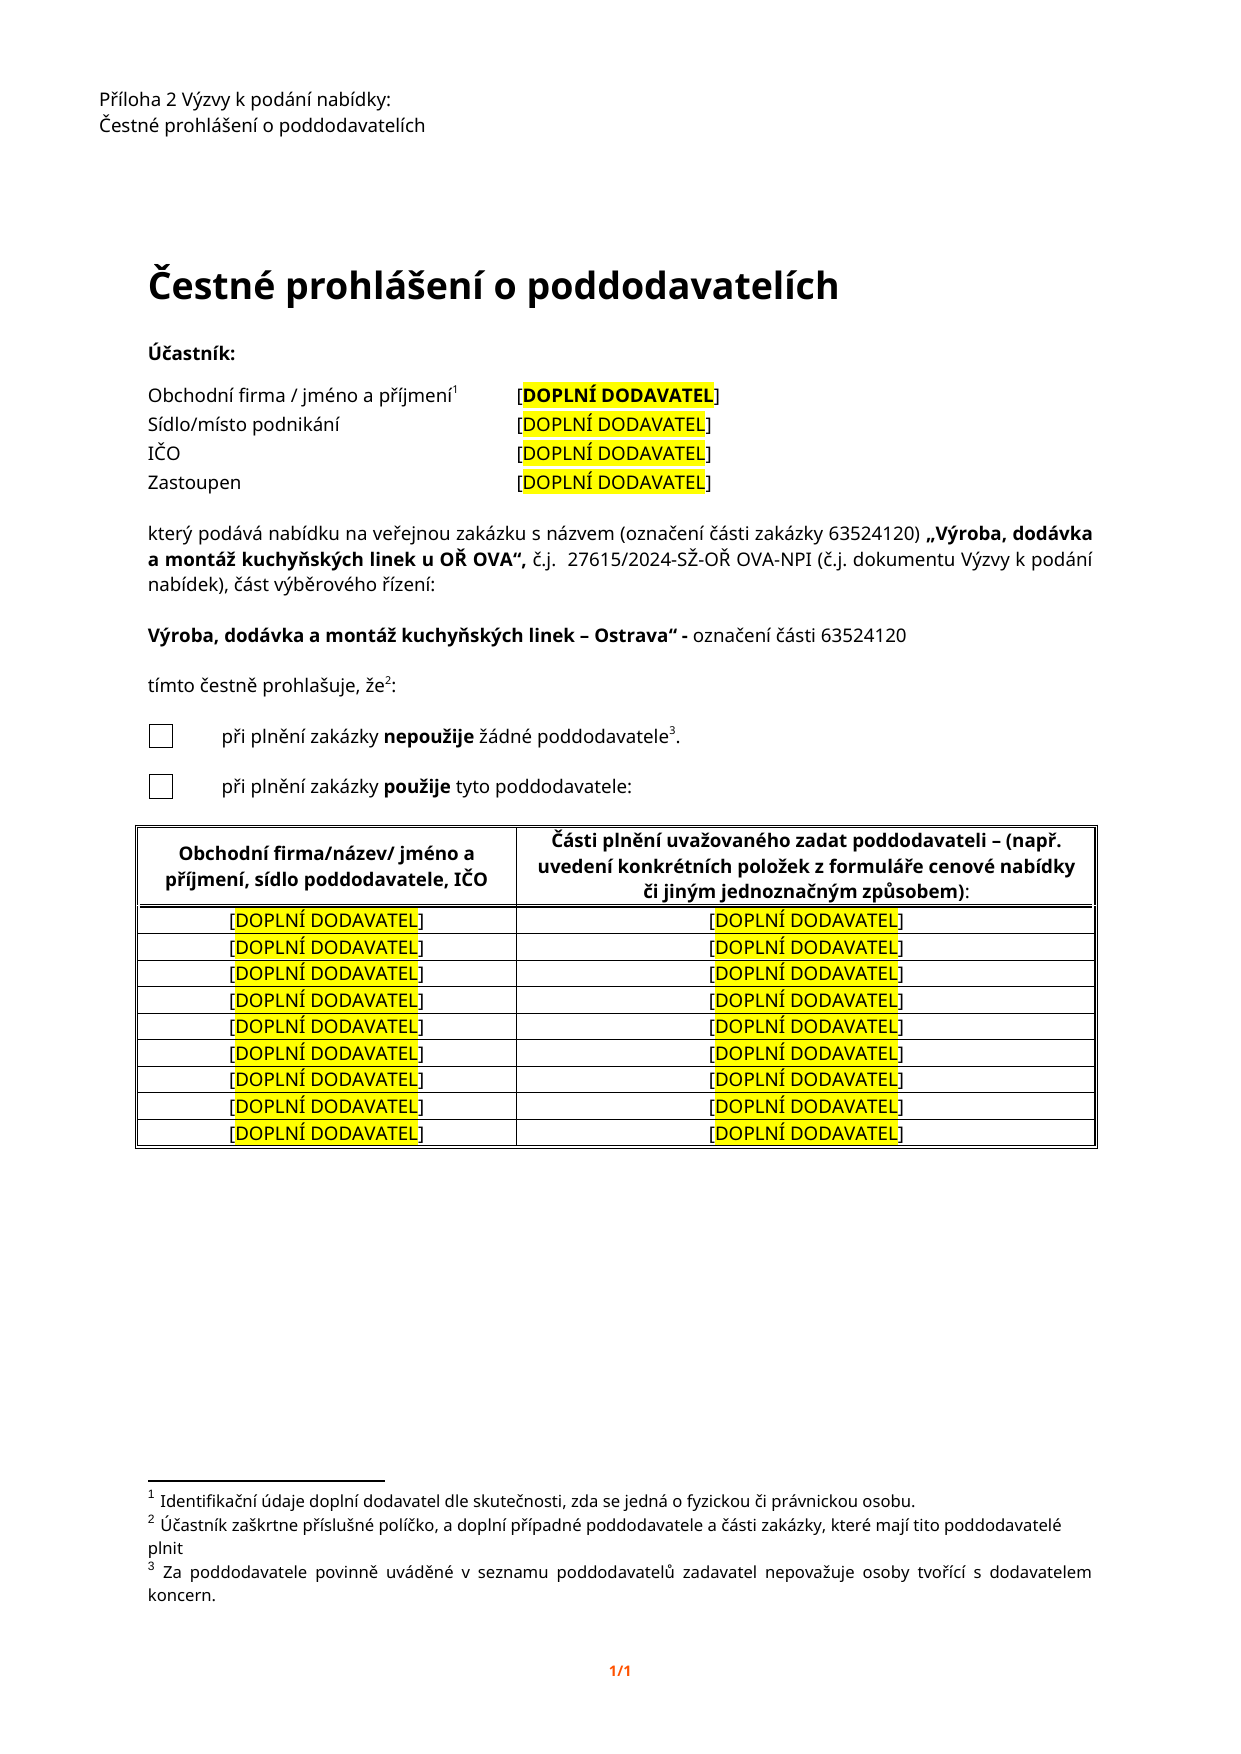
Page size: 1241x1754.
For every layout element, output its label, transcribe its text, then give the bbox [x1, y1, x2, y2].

table_cell [DOPLNÍ DODAVATEL] [898, 1040, 1094, 1066]
table_cell [DOPLNÍ DODAVATEL] [517, 1040, 715, 1066]
text tímto čestně prohlašuje, že: [148, 672, 1093, 698]
text Obchodní firma / jméno a příjmení [148, 379, 1093, 408]
table_cell [DOPLNÍ DODAVATEL] [898, 1120, 1094, 1145]
table_cell [DOPLNÍ DODAVATEL] [517, 987, 715, 1013]
table_cell [DOPLNÍ DODAVATEL] [898, 987, 1094, 1013]
table_cell [DOPLNÍ DODAVATEL] [517, 934, 715, 959]
table_cell [DOPLNÍ DODAVATEL] [418, 987, 516, 1013]
text Zastoupen [148, 466, 1093, 495]
table_cell [DOPLNÍ DODAVATEL] [898, 1093, 1094, 1119]
table_cell [DOPLNÍ DODAVATEL] [418, 1014, 516, 1039]
text při plnění zakázky použije tyto poddodavatele: [148, 773, 1093, 799]
table_header Obchodní firma/název/ jméno a příjmení, sídlo poddodavatele, IČO [138, 828, 516, 904]
table_cell [DOPLNÍ DODAVATEL] [418, 961, 516, 986]
text Účastník: [148, 336, 1093, 367]
title Čestné prohlášení o poddodavatelích [148, 259, 1093, 311]
table_cell [DOPLNÍ DODAVATEL] [898, 1067, 1094, 1092]
table_cell [DOPLNÍ DODAVATEL] [898, 934, 1094, 959]
table_cell [DOPLNÍ DODAVATEL] [517, 961, 715, 986]
text který podává nabídku na veřejnou zakázku s názvem (označení části zakázky 63524120) „Výroba, dodávka a montáž kuchyňských linek u OŘ OVA“, č.j. 27615/2024-SŽ-OŘ OVA-NPI (č.j. dokumentu Výzvy k podání nabídek), část výběrového řízení: [148, 520, 1093, 597]
table_cell [DOPLNÍ DODAVATEL] [138, 961, 235, 986]
table_cell [DOPLNÍ DODAVATEL] [517, 904, 1096, 933]
table_cell [DOPLNÍ DODAVATEL] [418, 1093, 516, 1119]
table_cell [DOPLNÍ DODAVATEL] [138, 1093, 235, 1119]
table_cell [DOPLNÍ DODAVATEL] [138, 1120, 235, 1145]
table_cell [DOPLNÍ DODAVATEL] [138, 987, 235, 1013]
table_cell [DOPLNÍ DODAVATEL] [138, 1014, 235, 1039]
table_cell [DOPLNÍ DODAVATEL] [418, 1040, 516, 1066]
text při plnění zakázky nepoužije žádné poddodavatele. [148, 723, 1093, 748]
text IČO [148, 437, 1093, 466]
text Sídlo/místo podnikání [DOPLNÍ DODAVATEL] [148, 408, 1093, 437]
table_cell [DOPLNÍ DODAVATEL] [418, 1120, 516, 1145]
table_cell [DOPLNÍ DODAVATEL] [517, 1067, 715, 1092]
table_cell [DOPLNÍ DODAVATEL] [138, 934, 235, 959]
table_header Části plnění uvažovaného zadat poddodavateli – (např. uvedení konkrétních položek z formuláře cenové nabídky či jiným jednoznačným způsobem): [517, 828, 1094, 904]
table_cell [DOPLNÍ DODAVATEL] [138, 1067, 235, 1092]
table_cell [DOPLNÍ DODAVATEL] [418, 1067, 516, 1092]
table_cell [DOPLNÍ DODAVATEL] [136, 904, 516, 933]
table_cell [DOPLNÍ DODAVATEL] [898, 1014, 1094, 1039]
table_cell [DOPLNÍ DODAVATEL] [418, 934, 516, 959]
table_cell [DOPLNÍ DODAVATEL] [898, 961, 1094, 986]
table_cell [DOPLNÍ DODAVATEL] [138, 1040, 235, 1066]
table_cell [DOPLNÍ DODAVATEL] [517, 1120, 715, 1145]
table_cell [DOPLNÍ DODAVATEL] [517, 1093, 715, 1119]
table_cell [DOPLNÍ DODAVATEL] [517, 1014, 715, 1039]
text Výroba, dodávka a montáž kuchyňských linek – Ostrava“ - označení části 63524120 [148, 622, 1093, 647]
